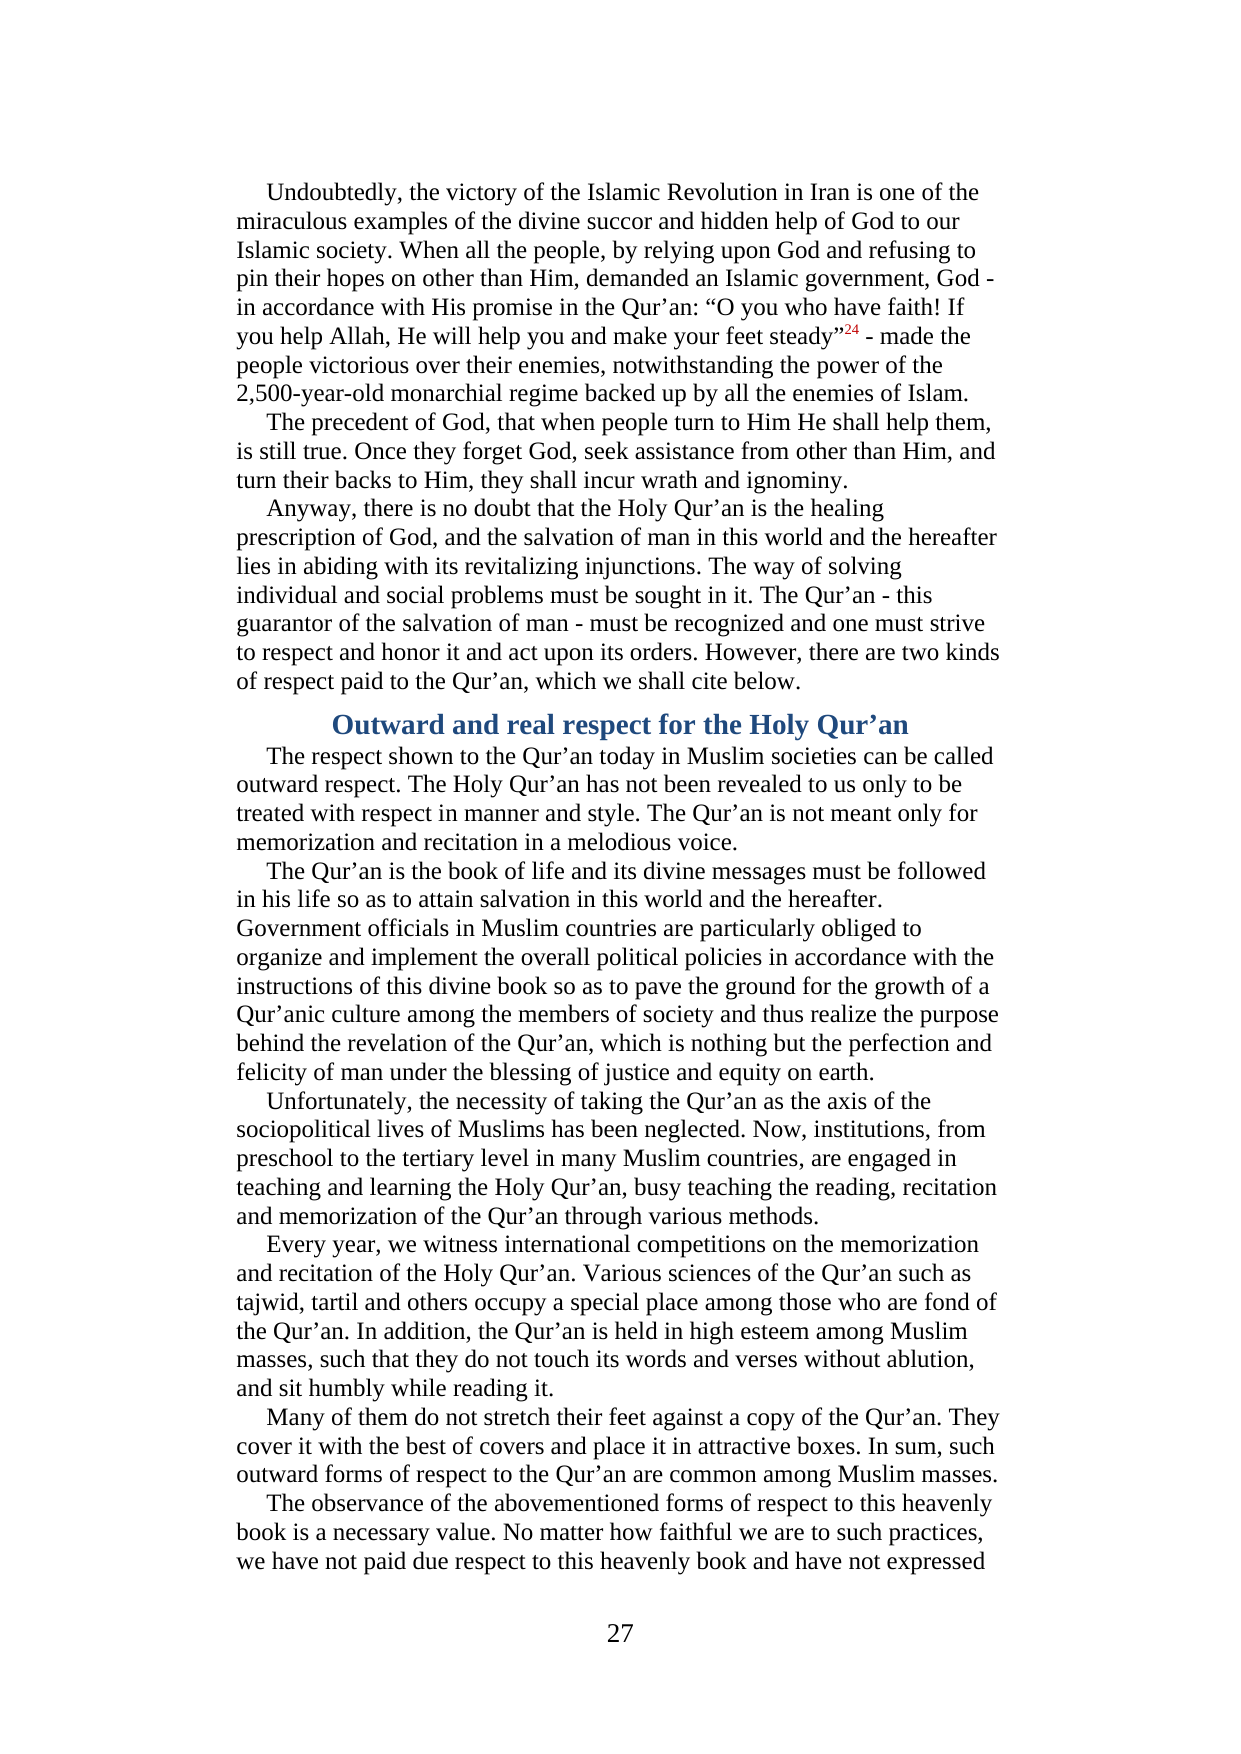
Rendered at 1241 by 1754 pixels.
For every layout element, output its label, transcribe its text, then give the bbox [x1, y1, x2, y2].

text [236, 1488, 1004, 1574]
text Undoubtedly, the victory of the Islamic Revolution in Iran is one of the miraculous examples of the divine succor and hidden help of God to our Islamic society. When all the people, by relying upon God and refusing to pin their hopes on other than Him, demanded an Islamic government, God - in accordance with His promise in the Qur’an: “O you who have faith! If you help Allah, He will help you and make your feet steady”24 - made the people victorious over their enemies, notwithstanding the power of the 2,500-year-old monarchial regime backed up by all the enemies of Islam. [236, 177, 1004, 407]
text The Qur’an is the book of life and its divine messages must be followed in his life so as to attain salvation in this world and the hereafter. Government officials in Muslim countries are particularly obliged to organize and implement the overall political policies in accordance with the instructions of this divine book so as to pave the ground for the growth of a Qur’anic culture among the members of society and thus realize the purpose behind the revelation of the Qur’an, which is nothing but the perfection and felicity of man under the blessing of justice and equity on earth. [236, 856, 1004, 1086]
text The respect shown to the Qur’an today in Muslim societies can be called outward respect. The Holy Qur’an has not been revealed to us only to be treated with respect in manner and style. The Qur’an is not meant only for memorization and recitation in a melodious voice. [236, 741, 1004, 856]
text Every year, we witness international competitions on the memorization and recitation of the Holy Qur’an. Various sciences of the Qur’an such as tajwid, tartil and others occupy a special place among those who are fond of the Qur’an. In addition, the Qur’an is held in high esteem among Muslim masses, such that they do not touch its words and verses without ablution, and sit humbly while reading it. [236, 1229, 1004, 1402]
text Anyway, there is no doubt that the Holy Qur’an is the healing prescription of God, and the salvation of man in this world and the hereafter lies in abiding with its revitalizing injunctions. The way of solving individual and social problems must be sought in it. The Qur’an - this guarantor of the salvation of man - must be recognized and one must strive to respect and honor it and act upon its orders. However, there are two kinds of respect paid to the Qur’an, which we shall cite below. [236, 493, 1004, 695]
text The precedent of God, that when people turn to Him He shall help them, is still true. Once they forget God, seek assistance from other than Him, and turn their backs to Him, they shall incur wrath and ignominy. [236, 407, 1004, 493]
text Many of them do not stretch their feet against a copy of the Qur’an. They cover it with the best of covers and place it in attractive boxes. In sum, such outward forms of respect to the Qur’an are common among Muslim masses. [236, 1402, 1004, 1488]
text Unfortunately, the necessity of taking the Qur’an as the axis of the sociopolitical lives of Muslims has been neglected. Now, institutions, from preschool to the tertiary level in many Muslim countries, are engaged in teaching and learning the Holy Qur’an, busy teaching the reading, recitation and memorization of the Qur’an through various methods. [236, 1086, 1004, 1229]
subtitle Outward and real respect for the Holy Qur’an [236, 707, 1004, 741]
